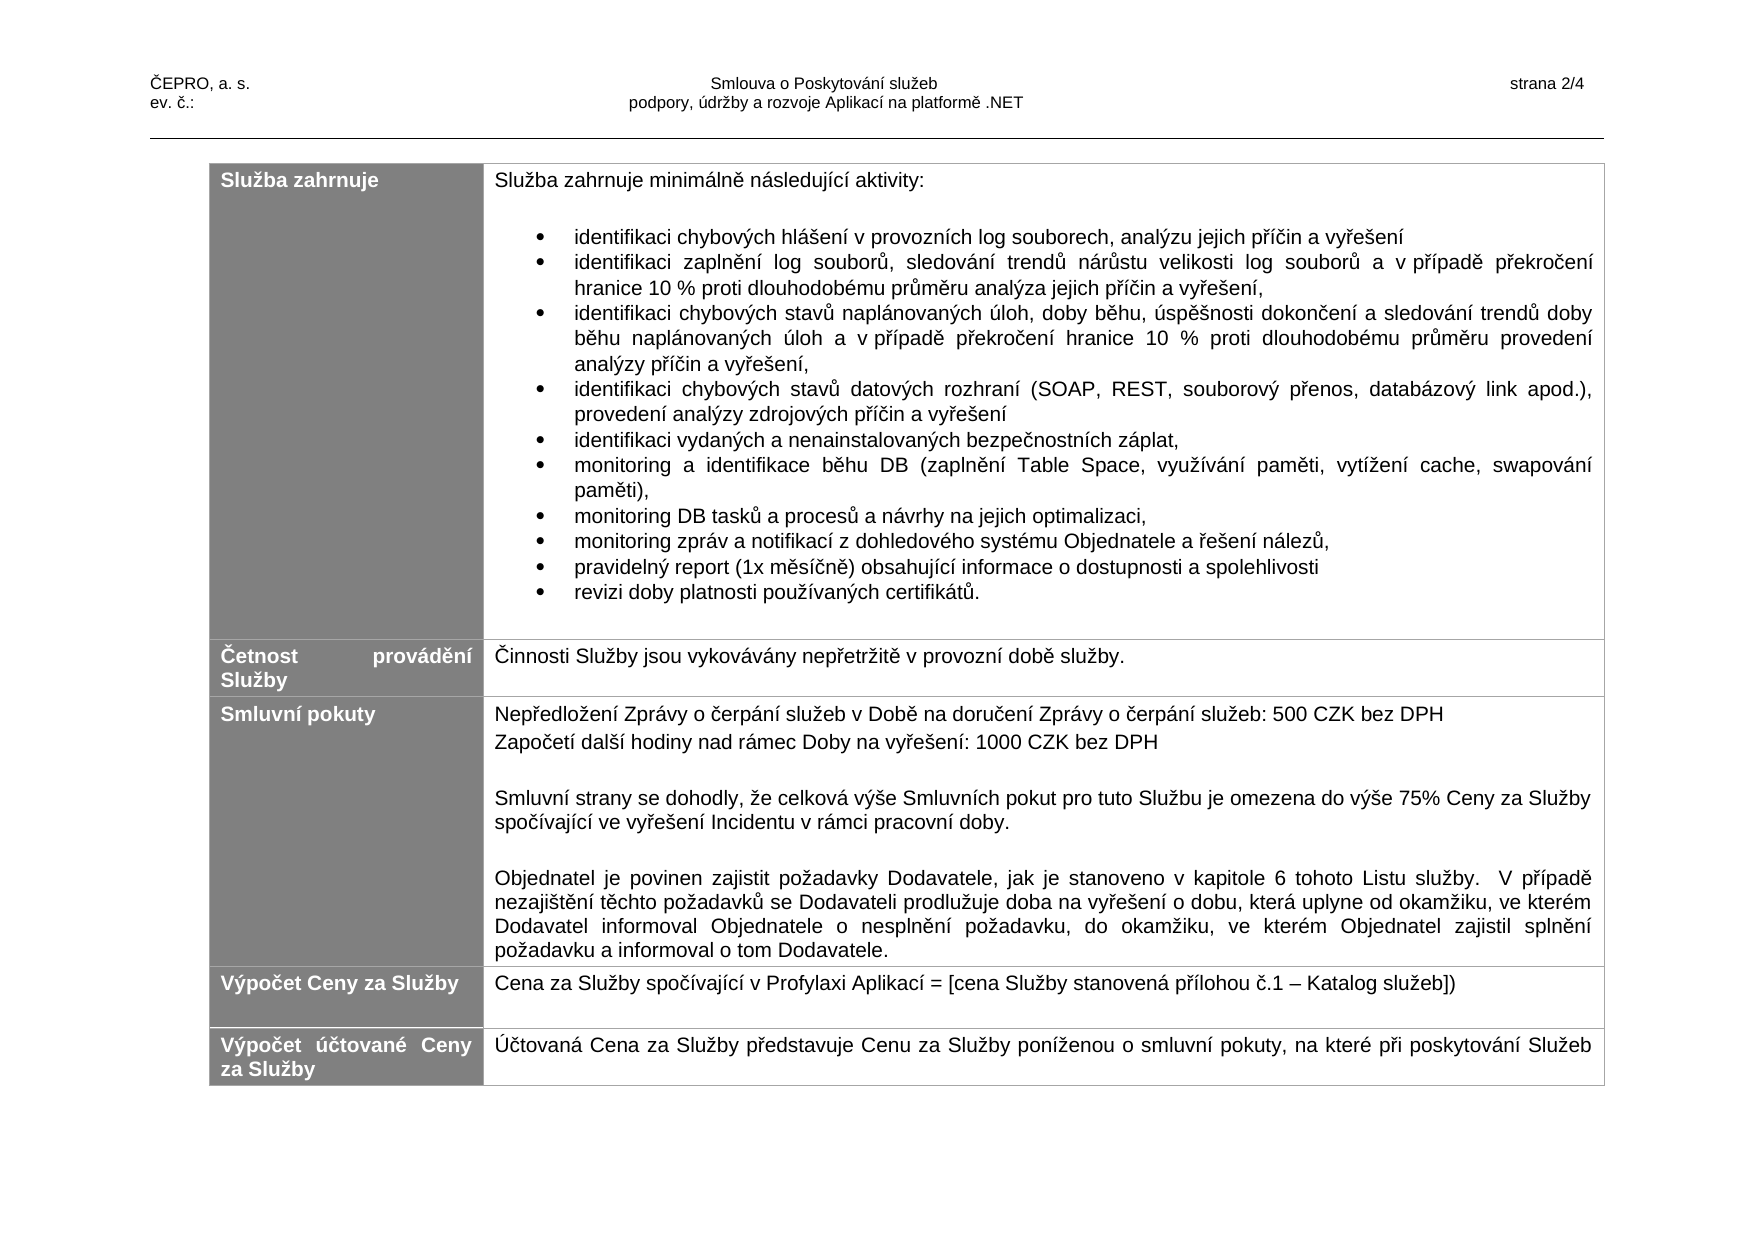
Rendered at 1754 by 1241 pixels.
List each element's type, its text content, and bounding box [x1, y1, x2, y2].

table_cell Služba zahrnuje [210, 164, 483, 639]
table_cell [210, 1029, 483, 1085]
table_cell Cena za Služby spočívající v Profylaxi Aplikací = [cena Služby stanovená přílohou č.1 – Katalog služeb]) [484, 967, 1604, 1027]
table_cell Činnosti Služby jsou vykovávány nepřetržitě v provozní době služby. [484, 640, 1604, 696]
table_cell Nepředložení Zprávy o čerpání služeb v Době na doručení Zprávy o čerpání služeb: 500 CZK bez DPH Započetí další hodiny nad rámec Doby na vyřešení: 1000 CZK bez DPH Smluvní strany se dohodly, že celková výše Smluvních pokut pro tuto Službu je omezena do výše 75% Ceny za Služby spočívající ve vyřešení Incidentu v rámci pracovní doby. Objednatel je povinen zajistit požadavky Dodavatele, jak je stanoveno v kapitole 6 tohoto Listu služby. V případě nezajištění těchto požadavků se Dodavateli prodlužuje doba na vyřešení o dobu, která uplyne od okamžiku, ve kterém Dodavatel informoval Objednatele o nesplnění požadavku, do okamžiku, ve kterém Objednatel zajistil splnění požadavku a informoval o tom Dodavatele. [484, 697, 1604, 966]
table_cell Výpočet Ceny za Služby [210, 967, 483, 1027]
table_cell Četnost provádění Služby [210, 640, 483, 696]
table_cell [484, 1029, 1604, 1085]
table_cell Služba zahrnuje minimálně následující aktivity: identifikaci chybových hlášení v provozních log souborech, analýzu jejich příčin a vyřešení identifikaci zaplnění log souborů, sledování trendů nárůstu velikosti log souborů a v případě překročení hranice 10 % proti dlouhodobému průměru analýza jejich příčin a vyřešení, identifikaci chybových stavů naplánovaných úloh, doby běhu, úspěšnosti dokončení a sledování trendů doby běhu naplánovaných úloh a v případě překročení hranice 10 % proti dlouhodobému průměru provedení analýzy příčin a vyřešení, identifikaci chybových stavů datových rozhraní (SOAP, REST, souborový přenos, databázový link apod.), provedení analýzy zdrojových příčin a vyřešení identifikaci vydaných a nenainstalovaných bezpečnostních záplat, monitoring a identifikace běhu DB (zaplnění Table Space, využívání paměti, vytížení cache, swapování paměti), monitoring DB tasků a procesů a návrhy na jejich optimalizaci, monitoring zpráv a notifikací z dohledového systému Objednatele a řešení nálezů, pravidelný report (1x měsíčně) obsahující informace o dostupnosti a spolehlivosti revizi doby platnosti používaných certifikátů. [484, 164, 1604, 639]
table_cell Smluvní pokuty [210, 697, 483, 966]
